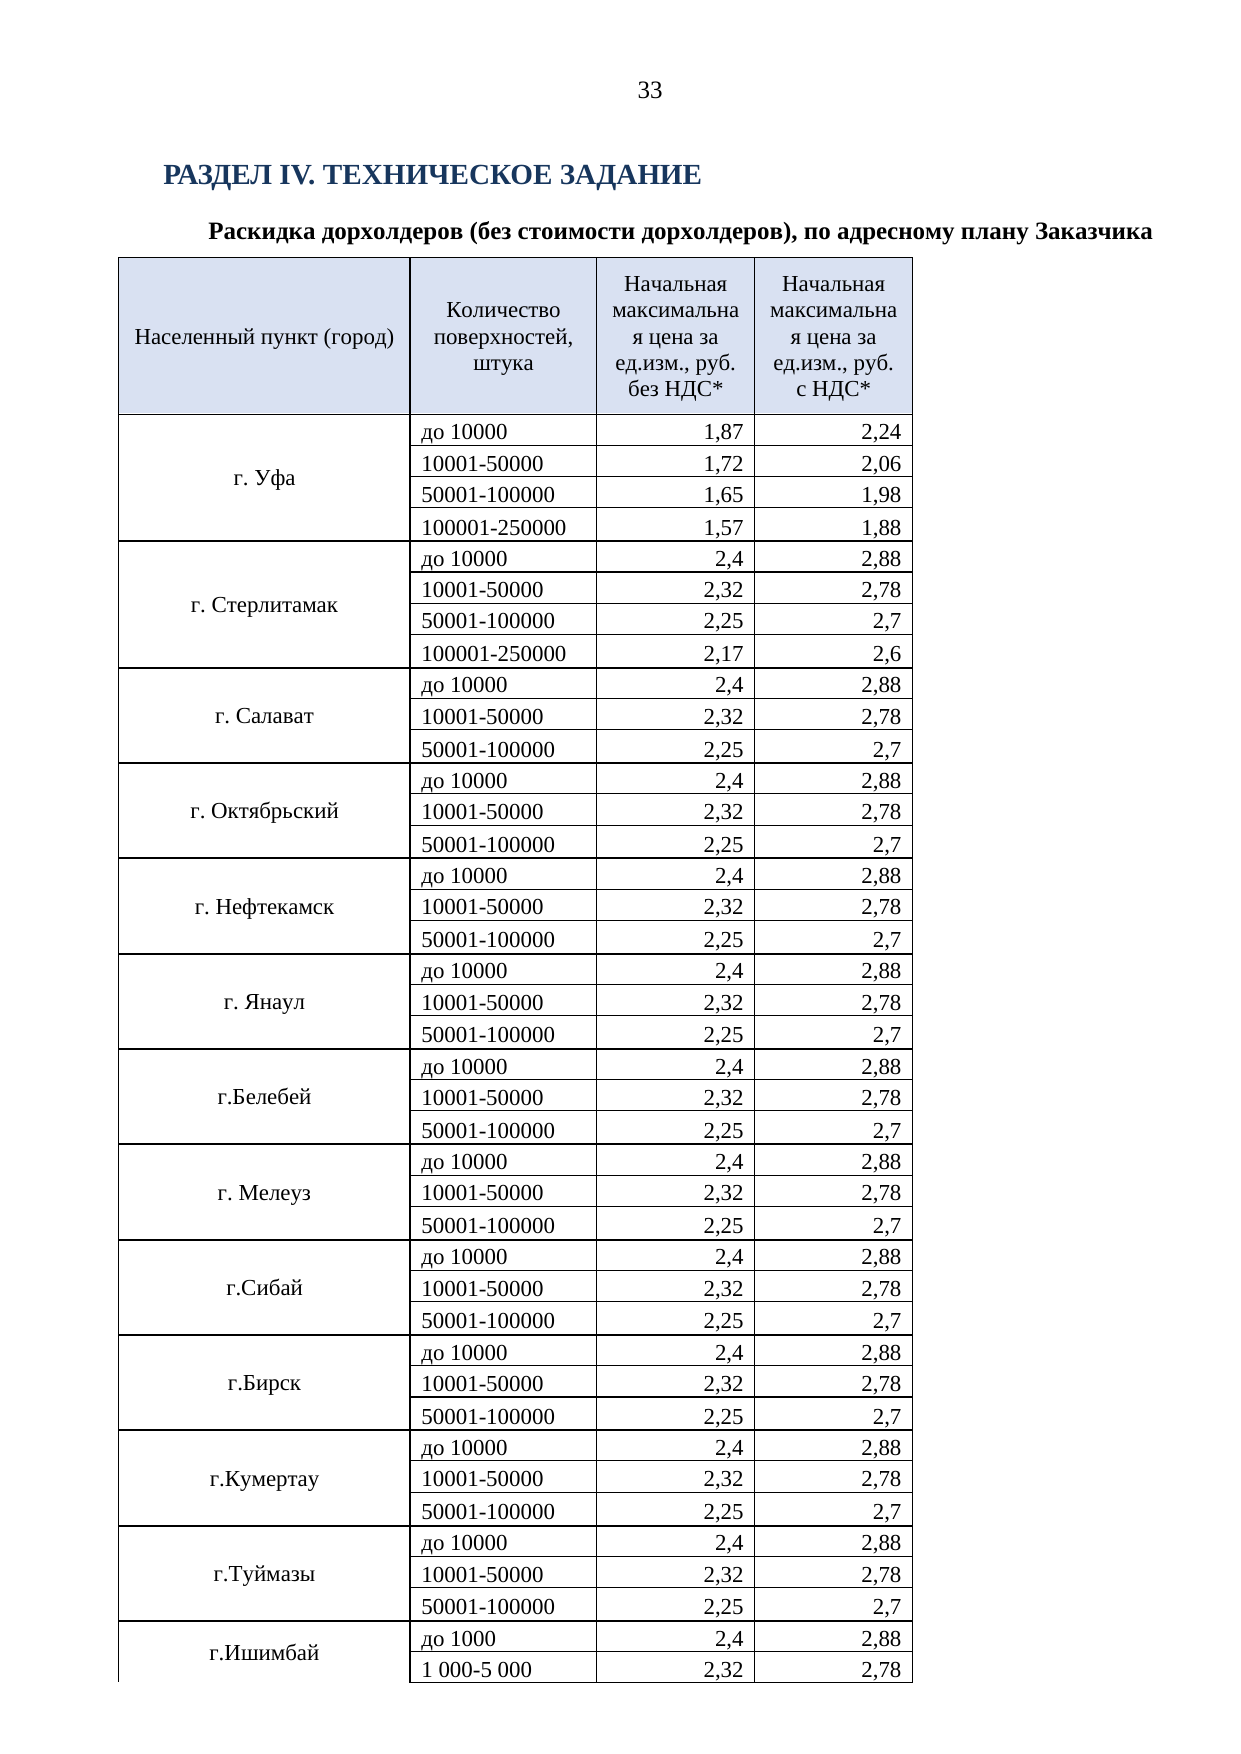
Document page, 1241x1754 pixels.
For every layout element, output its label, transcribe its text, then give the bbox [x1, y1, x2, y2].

table_cell 10001-50000 [411, 1366, 596, 1396]
table_cell 2,25 [597, 1207, 754, 1238]
table_cell 50001-100000 [411, 1302, 596, 1334]
table_cell 2,32 [597, 1176, 754, 1206]
table_cell до 10000 [411, 1336, 596, 1365]
table_cell 2,25 [597, 1398, 754, 1429]
table_cell 2,06 [755, 446, 912, 476]
table_cell 2,7 [755, 1016, 912, 1048]
table_cell 2,4 [597, 1336, 754, 1365]
table_cell до 10000 [411, 542, 596, 571]
table_cell 10001-50000 [411, 985, 596, 1015]
table_cell 2,78 [755, 1080, 912, 1110]
table_cell г. Салават [119, 669, 409, 762]
table_cell 10001-50000 [411, 1557, 596, 1587]
table_cell до 10000 [411, 955, 596, 984]
table_cell 2,25 [597, 1493, 754, 1524]
table_cell 2,88 [755, 1241, 912, 1270]
table_cell 2,6 [755, 635, 912, 667]
table_cell 1,72 [597, 446, 754, 476]
table_cell до 10000 [411, 859, 596, 888]
table_cell 2,32 [597, 1080, 754, 1110]
table_cell 2,17 [597, 635, 754, 667]
table_cell 100001-250000 [411, 635, 596, 667]
table_cell 2,78 [755, 794, 912, 824]
table_cell г.Бирск [119, 1336, 409, 1429]
table_cell 50001-100000 [411, 1588, 596, 1620]
table_cell до 10000 [411, 1527, 596, 1556]
table_cell 2,32 [597, 1461, 754, 1492]
table_cell 50001-100000 [411, 826, 596, 857]
table_cell г. Уфа [119, 415, 409, 540]
table_cell 50001-100000 [411, 730, 596, 762]
table_cell 2,78 [755, 573, 912, 603]
table_header Начальная максимальная цена за ед.изм., руб. с НДС* [755, 258, 912, 413]
table_cell 2,88 [755, 669, 912, 698]
table_cell 2,25 [597, 826, 754, 857]
table_cell до 10000 [411, 415, 596, 445]
table_cell 2,4 [597, 1145, 754, 1174]
table_cell до 10000 [411, 1050, 596, 1079]
table_cell 2,7 [755, 1302, 912, 1334]
table_cell 1,87 [597, 415, 754, 445]
table_cell 2,32 [597, 1557, 754, 1587]
table_header Начальная максимальная цена за ед.изм., руб. без НДС* [597, 258, 754, 413]
table_cell до 10000 [411, 1145, 596, 1174]
table_cell 2,4 [597, 1050, 754, 1079]
table_cell 10001-50000 [411, 890, 596, 920]
table_cell 10001-50000 [411, 699, 596, 729]
table_cell 10001-50000 [411, 573, 596, 603]
table_cell 50001-100000 [411, 1398, 596, 1429]
table_cell 2,4 [597, 955, 754, 984]
table_header Населенный пункт (город) [119, 258, 409, 413]
table_cell 2,25 [597, 1016, 754, 1048]
subtitle Раскидка дорхолдеров (без стоимости дорхолдеров), по адресному плану Заказчика [163, 216, 1181, 245]
table_cell 2,4 [597, 669, 754, 698]
table_cell 2,7 [755, 1111, 912, 1143]
table_cell 2,32 [597, 699, 754, 729]
table_cell 2,88 [755, 1527, 912, 1556]
table_cell г.Кумертау [119, 1431, 409, 1524]
table_cell 10001-50000 [411, 1176, 596, 1206]
table_cell 10001-50000 [411, 1461, 596, 1492]
subtitle РАЗДЕЛ IV. ТЕХНИЧЕСКОЕ ЗАДАНИЕ [163, 157, 1181, 191]
table_cell 2,25 [597, 730, 754, 762]
table_cell до 10000 [411, 669, 596, 698]
table_cell г. Нефтекамск [119, 859, 409, 953]
table_cell 2,4 [597, 859, 754, 888]
table_cell до 10000 [411, 1241, 596, 1270]
table_cell г. Янаул [119, 955, 409, 1048]
table_cell 50001-100000 [411, 477, 596, 507]
table_cell 2,7 [755, 1493, 912, 1524]
table_cell 50001-100000 [411, 1493, 596, 1524]
table_cell 1,98 [755, 477, 912, 507]
table_cell 2,7 [755, 730, 912, 762]
table_cell 10001-50000 [411, 446, 596, 476]
table_cell 2,7 [755, 1588, 912, 1620]
table_cell 2,88 [755, 1431, 912, 1460]
table_cell г.Туймазы [119, 1527, 409, 1620]
table_cell 2,78 [755, 1176, 912, 1206]
table_cell 2,88 [755, 955, 912, 984]
table_cell до 1000 [411, 1622, 596, 1651]
table_cell 2,4 [597, 764, 754, 793]
table_cell 2,88 [755, 764, 912, 793]
table_cell 2,25 [597, 604, 754, 634]
table_cell 2,78 [755, 1652, 912, 1682]
table_cell 2,32 [597, 1366, 754, 1396]
table_cell 10001-50000 [411, 794, 596, 824]
table_cell 10001-50000 [411, 1080, 596, 1110]
table_cell 2,88 [755, 542, 912, 571]
table_cell 2,32 [597, 890, 754, 920]
table_cell 50001-100000 [411, 604, 596, 634]
table_cell 2,88 [755, 1336, 912, 1365]
table_cell 2,32 [597, 985, 754, 1015]
table_cell 2,88 [755, 1050, 912, 1079]
table_cell 2,4 [597, 1241, 754, 1270]
table_cell 2,32 [597, 1271, 754, 1301]
table_cell 2,78 [755, 1271, 912, 1301]
table_cell 1,88 [755, 508, 912, 540]
table_cell 50001-100000 [411, 1111, 596, 1143]
table_cell 2,32 [597, 794, 754, 824]
table_cell 2,7 [755, 826, 912, 857]
table_cell 2,4 [597, 1431, 754, 1460]
table_cell 10001-50000 [411, 1271, 596, 1301]
table_cell 2,7 [755, 1207, 912, 1238]
table_cell 2,78 [755, 890, 912, 920]
table_cell 2,88 [755, 859, 912, 888]
table_cell до 10000 [411, 764, 596, 793]
table_cell 50001-100000 [411, 1207, 596, 1238]
table_cell 2,25 [597, 1111, 754, 1143]
table_cell г. Стерлитамак [119, 542, 409, 667]
table_cell 2,32 [597, 573, 754, 603]
table_cell 2,7 [755, 1398, 912, 1429]
table_cell 1 000-5 000 [411, 1652, 596, 1682]
table_cell 2,24 [755, 415, 912, 445]
table_cell г. Октябрьский [119, 764, 409, 857]
table_cell 2,25 [597, 921, 754, 953]
table_cell 2,25 [597, 1588, 754, 1620]
table_cell 2,78 [755, 985, 912, 1015]
table_cell 2,78 [755, 1461, 912, 1492]
table_cell 2,7 [755, 604, 912, 634]
table_cell г.Сибай [119, 1241, 409, 1334]
table_cell г.Белебей [119, 1050, 409, 1143]
table_cell 2,4 [597, 1622, 754, 1651]
table_cell 2,25 [597, 1302, 754, 1334]
table_cell 2,4 [597, 542, 754, 571]
table_cell 2,88 [755, 1145, 912, 1174]
table_cell 1,57 [597, 508, 754, 540]
table_header Количество поверхностей, штука [411, 258, 596, 413]
table_cell 100001-250000 [411, 508, 596, 540]
table_cell 50001-100000 [411, 1016, 596, 1048]
table_cell 2,32 [597, 1652, 754, 1682]
table_cell 50001-100000 [411, 921, 596, 953]
table_cell г. Мелеуз [119, 1145, 409, 1238]
table_cell 2,78 [755, 1366, 912, 1396]
table_cell 1,65 [597, 477, 754, 507]
table_cell 2,7 [755, 921, 912, 953]
table_cell 2,4 [597, 1527, 754, 1556]
table_cell 2,78 [755, 699, 912, 729]
table_cell 2,88 [755, 1622, 912, 1651]
table_cell г.Ишимбай [119, 1622, 409, 1682]
table_cell 2,78 [755, 1557, 912, 1587]
table_cell до 10000 [411, 1431, 596, 1460]
